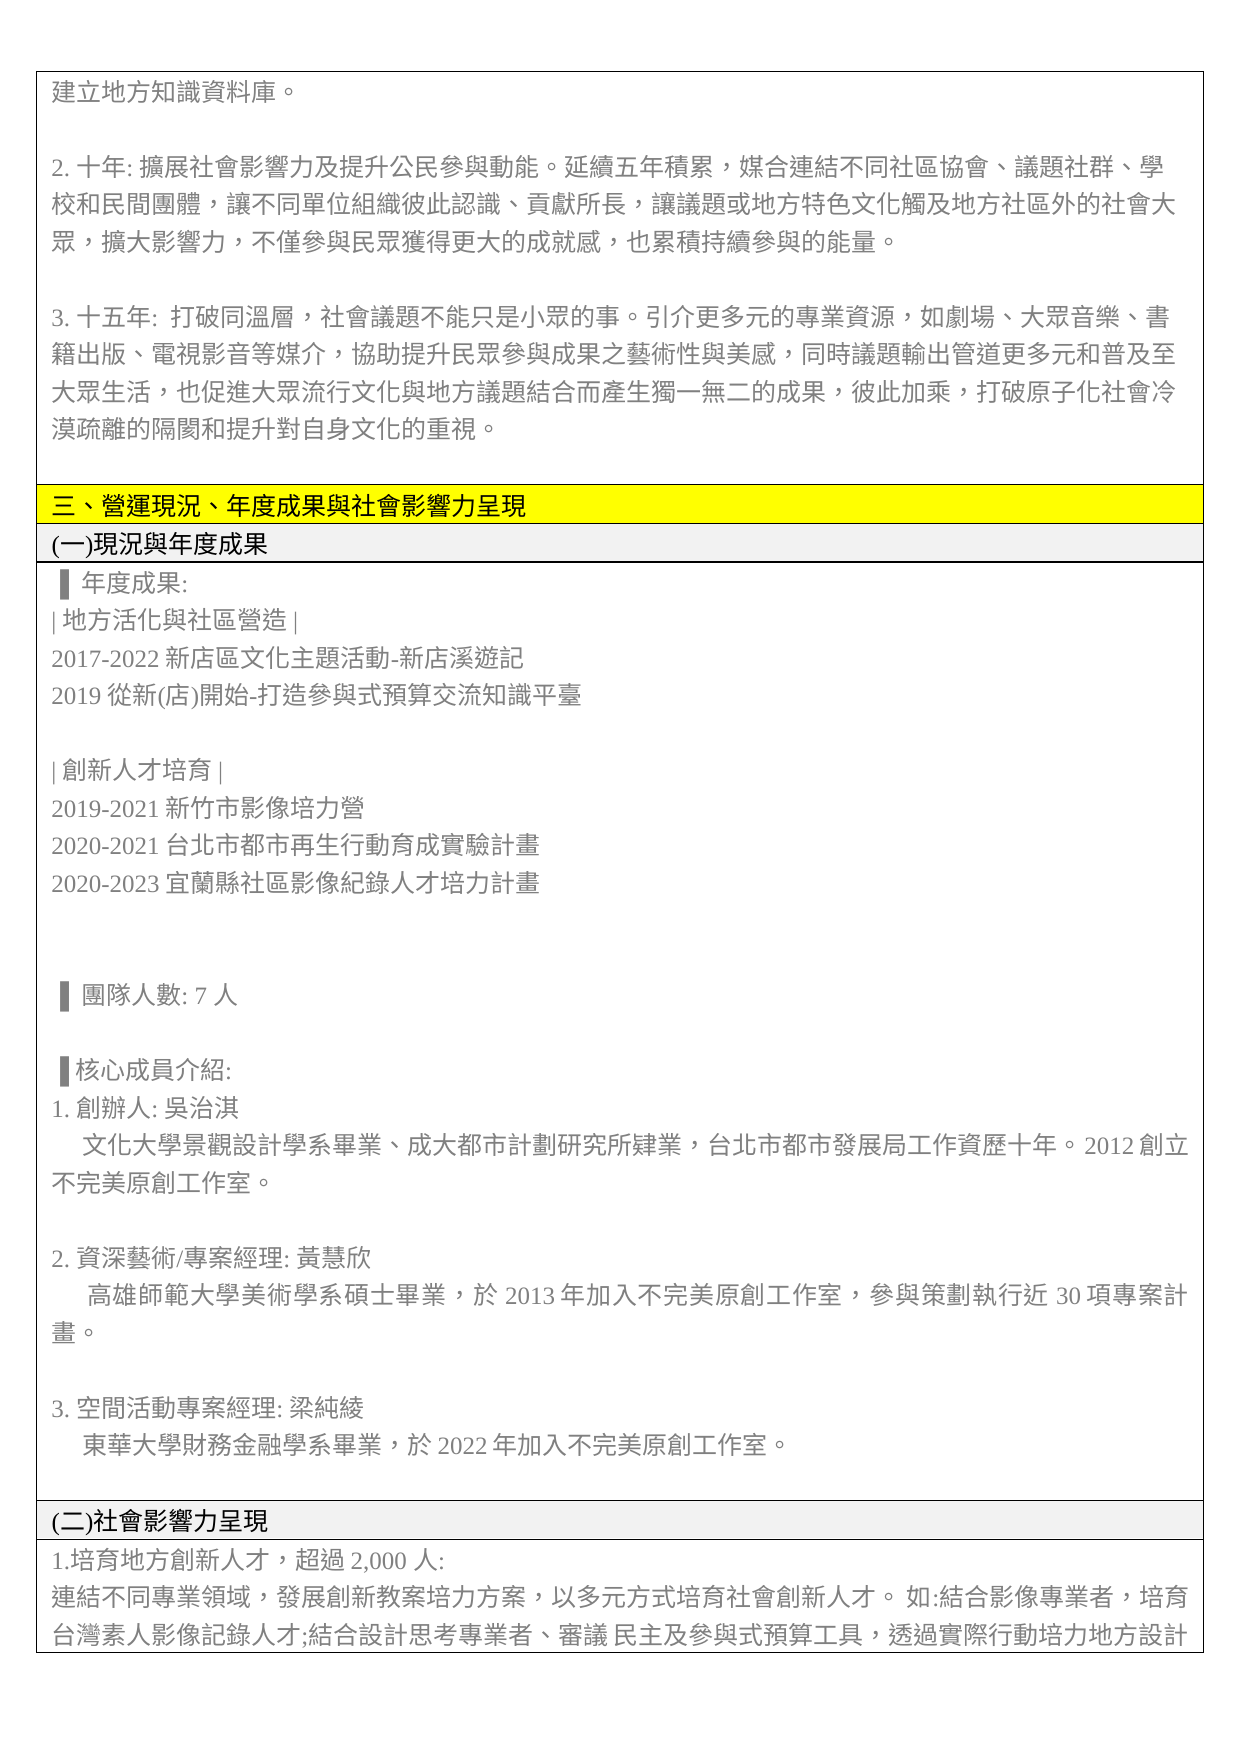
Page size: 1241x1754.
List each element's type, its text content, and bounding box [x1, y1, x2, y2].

table_cell (二)社會影響力呈現 [37, 1501, 1203, 1538]
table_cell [37, 72, 1203, 484]
table_cell (一)現況與年度成果 [37, 524, 1203, 561]
table_cell 三、營運現況、年度成果與社會影響力呈現 [37, 485, 1203, 523]
table_cell ▐ 年度成果: | 地方活化與社區營造 | 2017-2022 新店區文化主題活動-新店溪遊記 2019 從新(店)開始-打造參與式預算交流知識平臺 | 創新人才培育 | 2019-2021 新竹市影像培力營 2020-2021 台北市都市再生行動育成實驗計畫 2020-2023 宜蘭縣社區影像紀錄人才培力計畫 ▐ 團隊人數: 7 人 ▐ 核心成員介紹: 1. 創辦人: 吳治淇 文化大學景觀設計學系畢業、成大都市計劃研究所肄業，台北市都市發展局工作資歷十年。2012創立不完美原創工作室。 2. 資深藝術/專案經理: 黃慧欣 高雄師範大學美術學系碩士畢業，於2013年加入不完美原創工作室，參與策劃執行近30項專案計畫。 3. 空間活動專案經理: 梁純綾 東華大學財務金融學系畢業，於2022年加入不完美原創工作室。 [37, 563, 1203, 1500]
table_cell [37, 1540, 1203, 1652]
